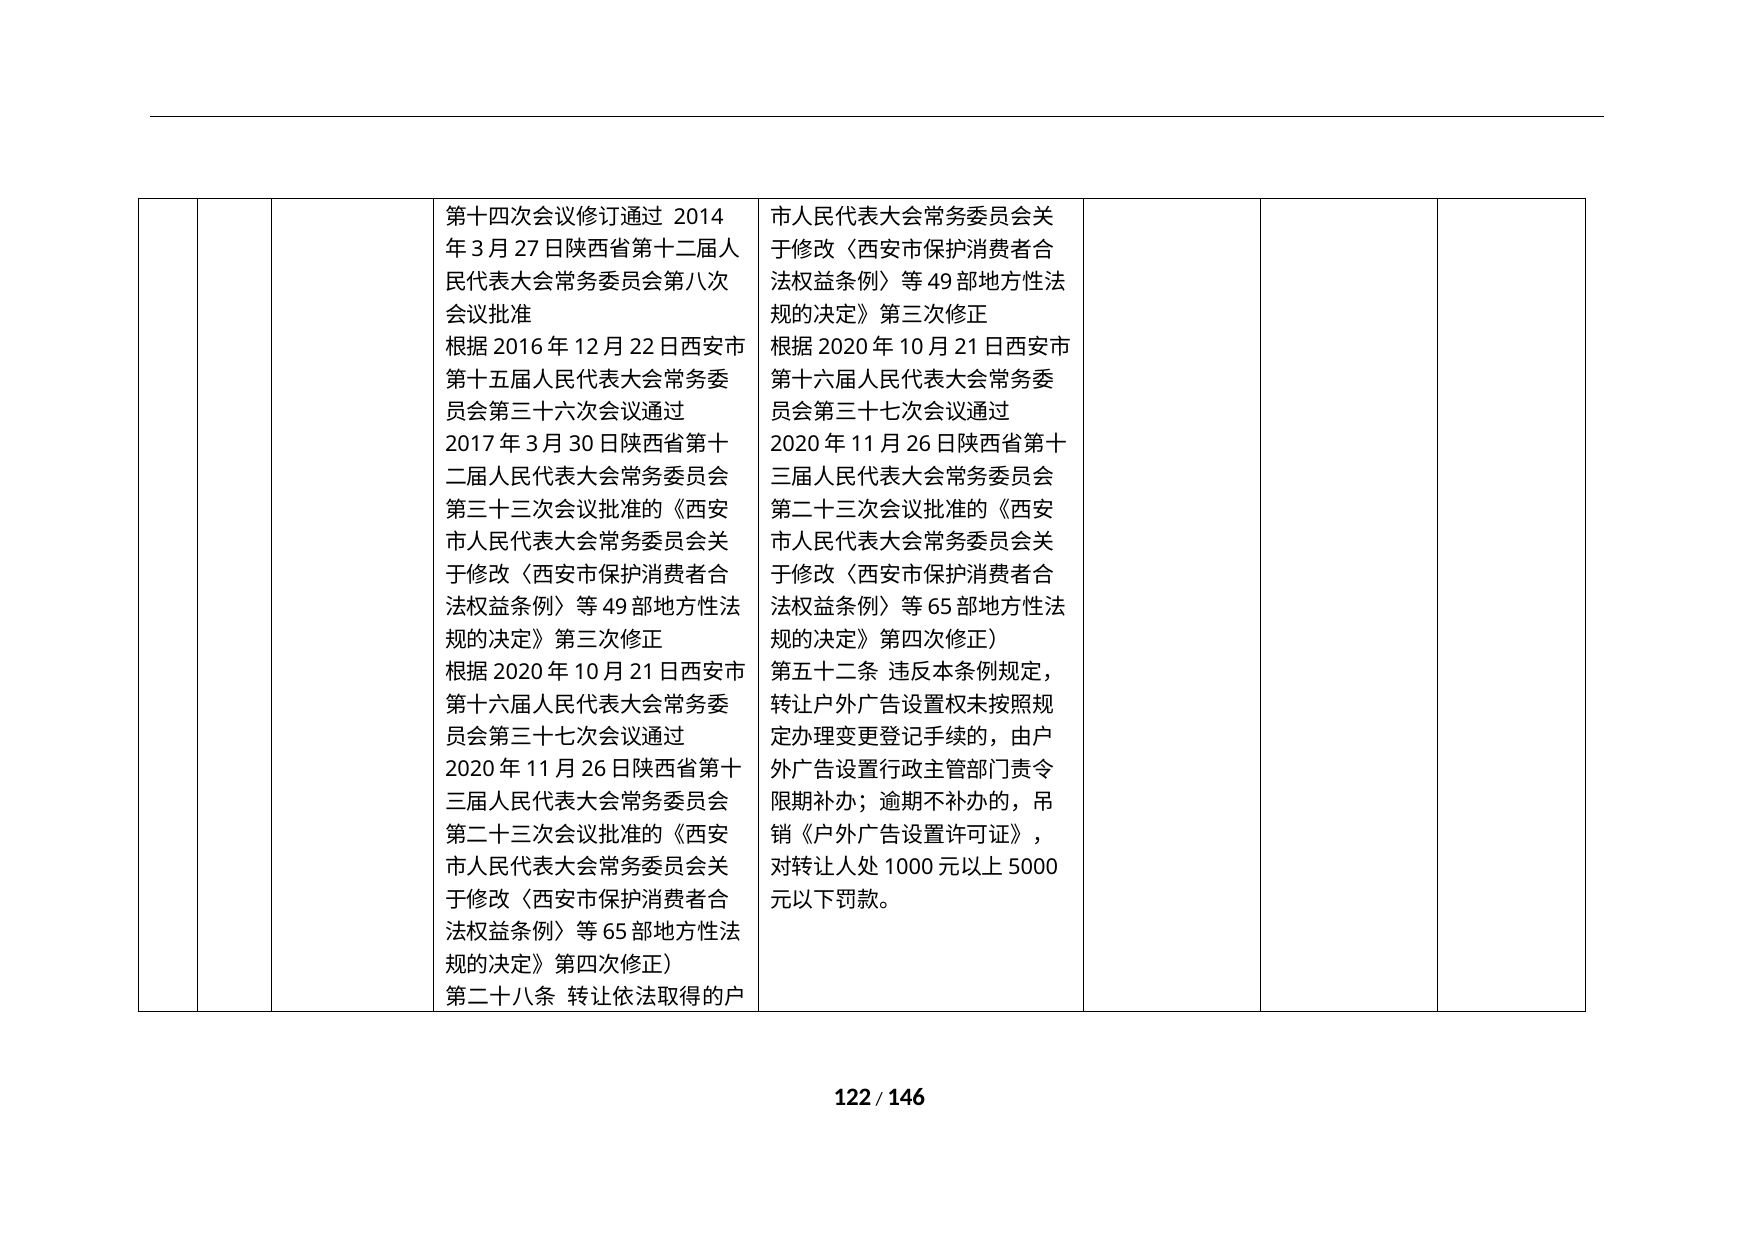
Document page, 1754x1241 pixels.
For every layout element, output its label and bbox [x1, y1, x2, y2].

table_cell [1084, 199, 1260, 1011]
table_cell [1261, 199, 1437, 1011]
